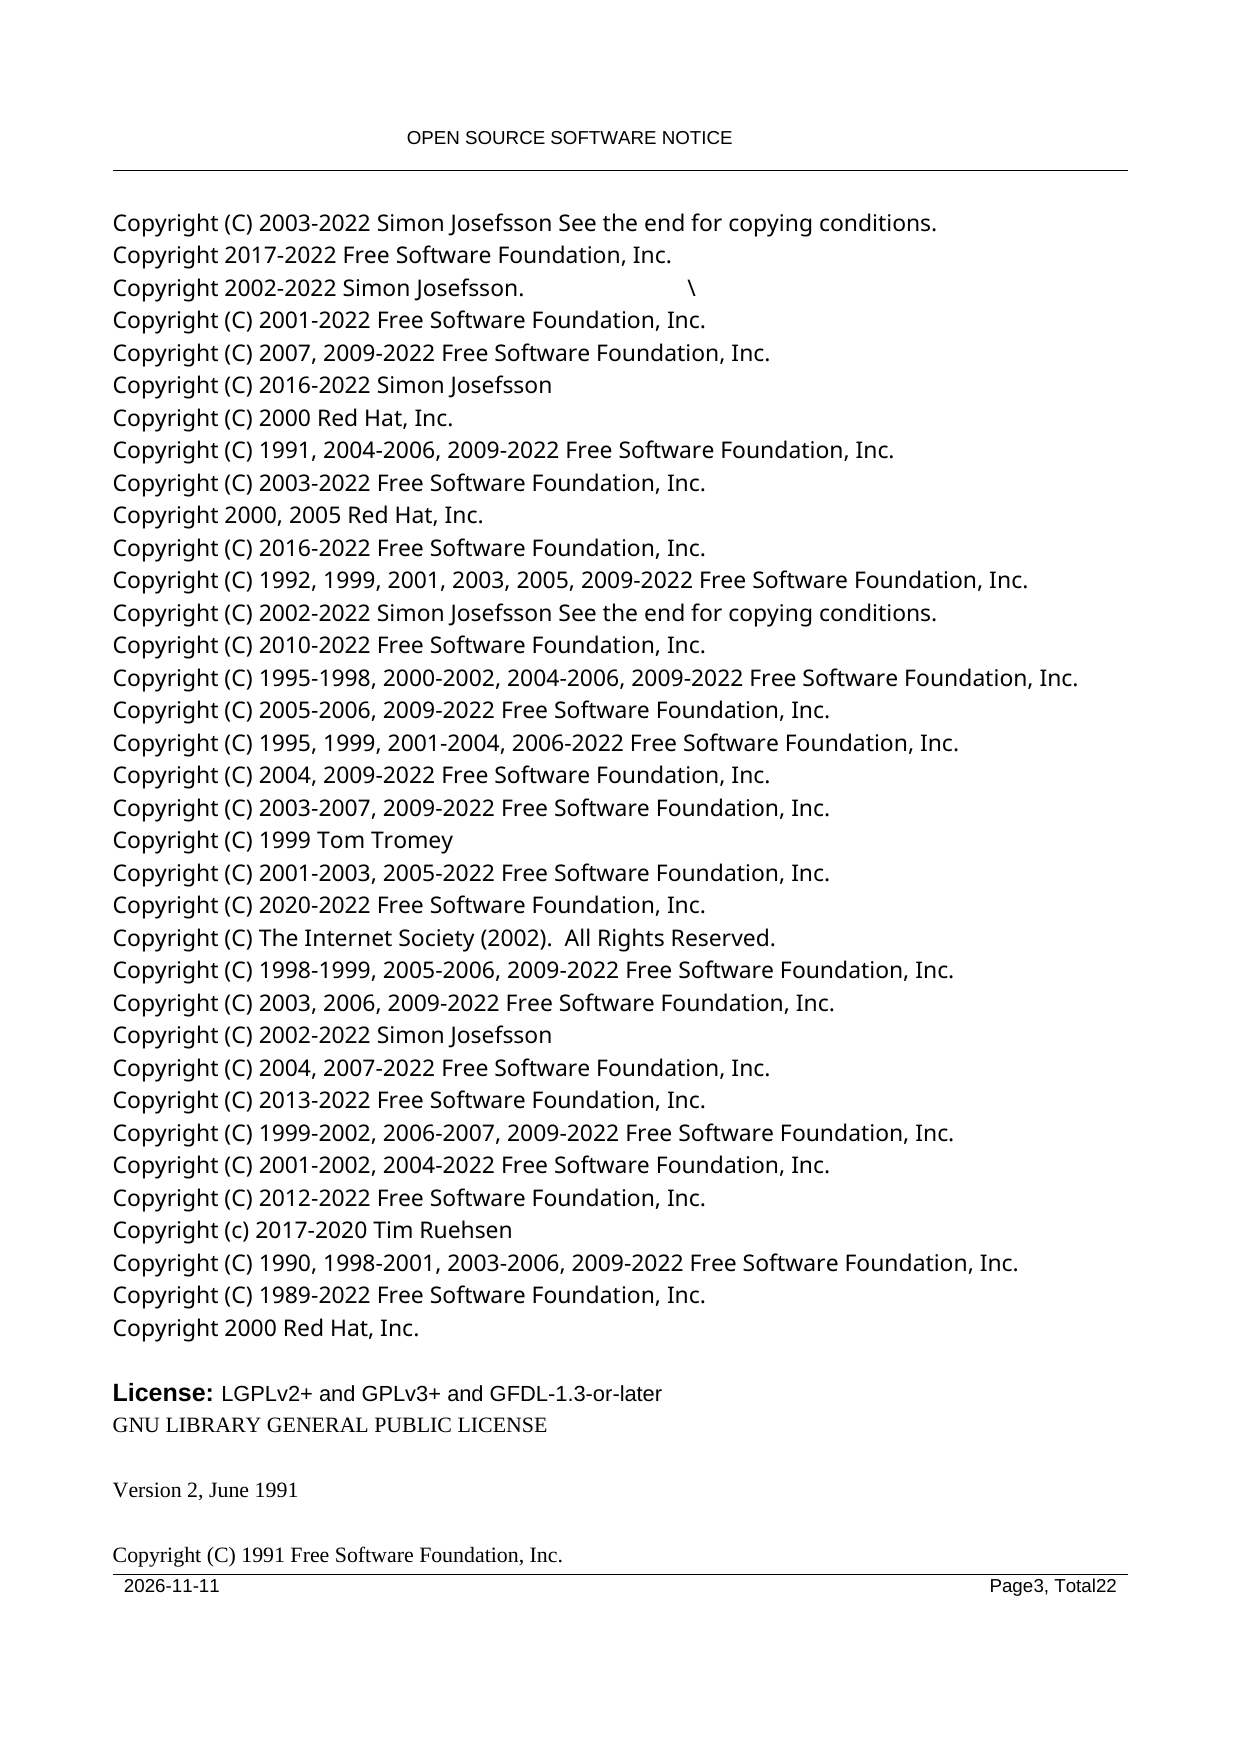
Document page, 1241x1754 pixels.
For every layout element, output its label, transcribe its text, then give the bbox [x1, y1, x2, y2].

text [112, 206, 1128, 1376]
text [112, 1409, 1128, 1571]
text License: LGPLv2+ and GPLv3+ and GFDL-1.3-or-later [112, 1376, 1128, 1409]
